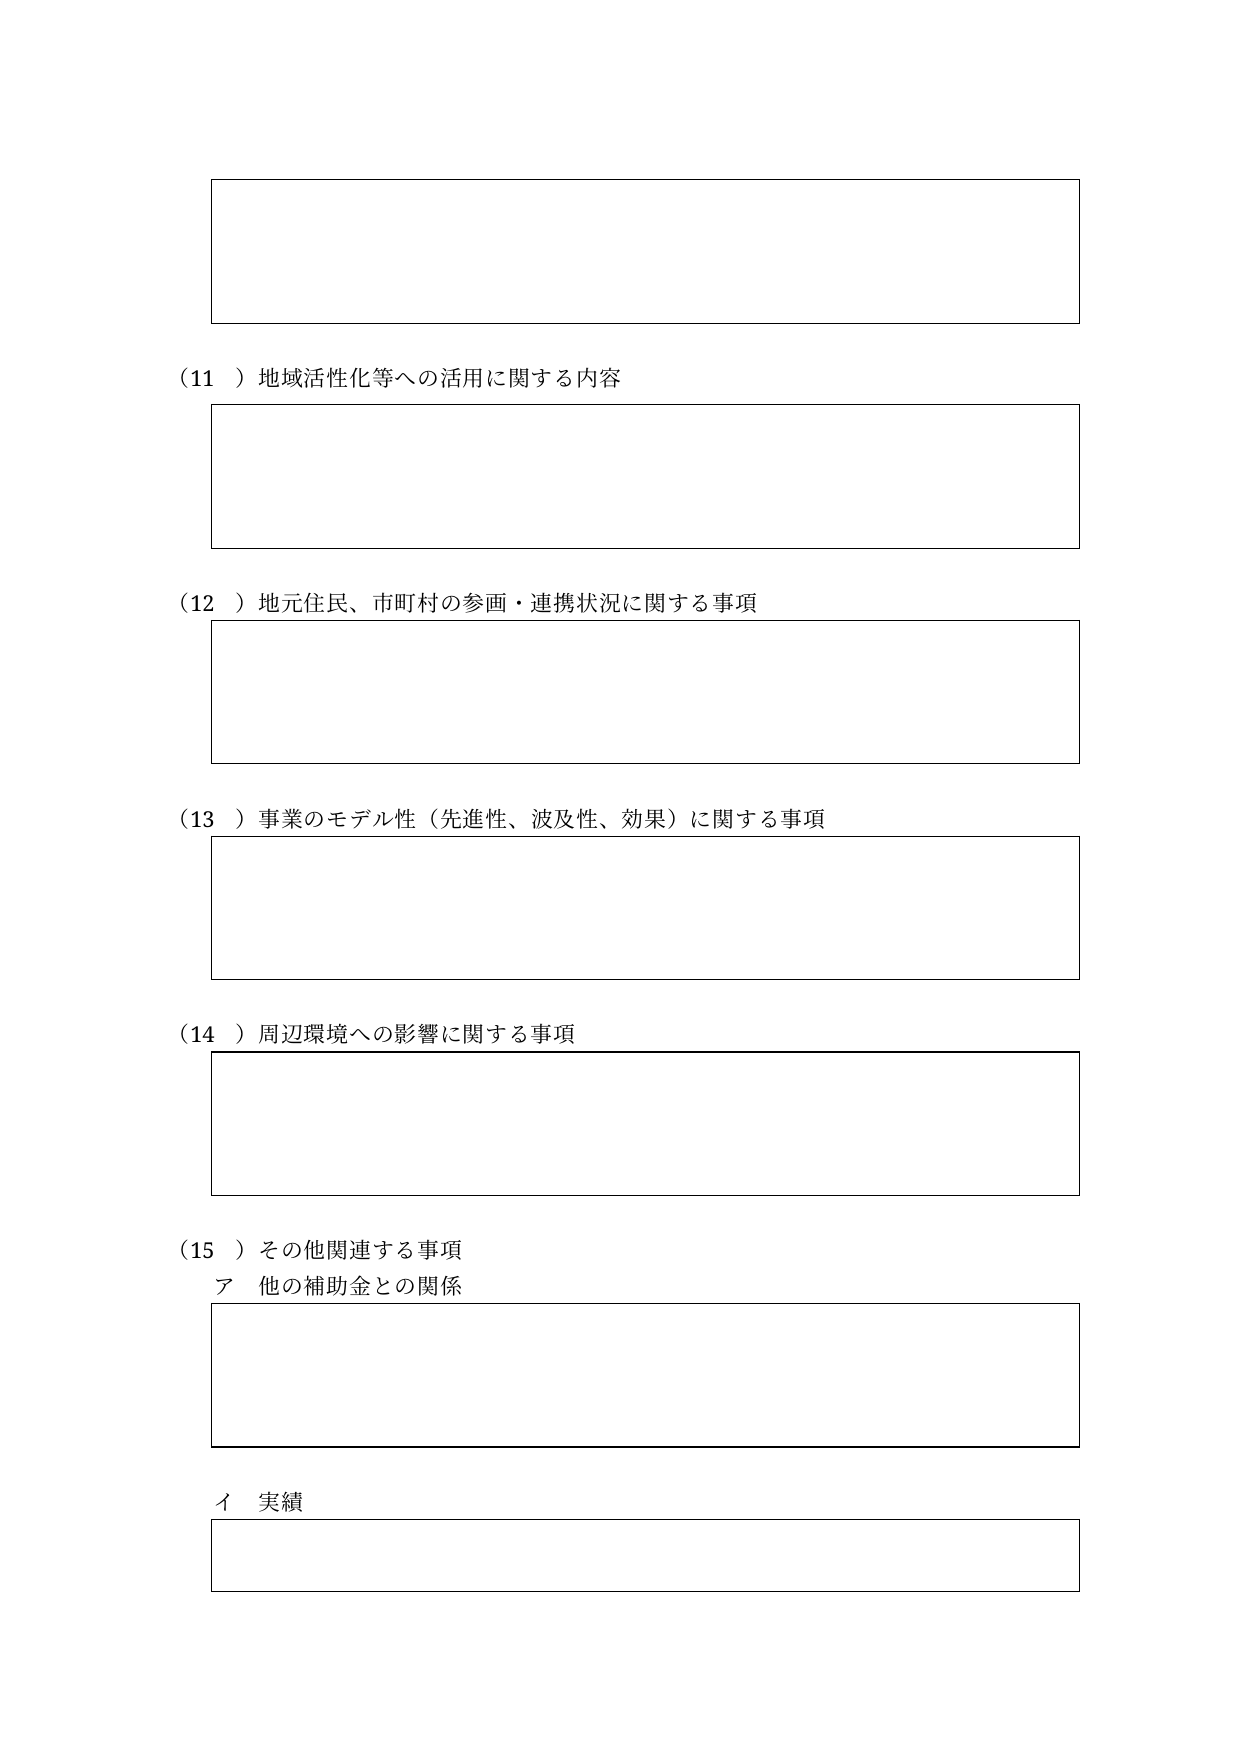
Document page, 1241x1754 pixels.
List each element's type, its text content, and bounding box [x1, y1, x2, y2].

text ア 他の補助金との関係 [167, 1267, 1076, 1303]
text （11）地域活性化等への活用に関する内容 [167, 359, 1076, 395]
text イ 実績 [167, 1483, 1076, 1519]
table_header [212, 837, 1079, 979]
text （13）事業のモデル性（先進性、波及性、効果）に関する事項 [167, 800, 1076, 836]
text （14）周辺環境への影響に関する事項 [167, 1016, 1076, 1051]
table_header [212, 405, 1079, 547]
table_header [212, 180, 1079, 323]
table_header [212, 1520, 1079, 1591]
text （12）地元住民、市町村の参画・連携状況に関する事項 [167, 584, 1076, 620]
table_header [212, 621, 1079, 763]
text （15）その他関連する事項 [167, 1232, 1076, 1267]
table_header [212, 1304, 1079, 1446]
table_header [212, 1053, 1079, 1195]
